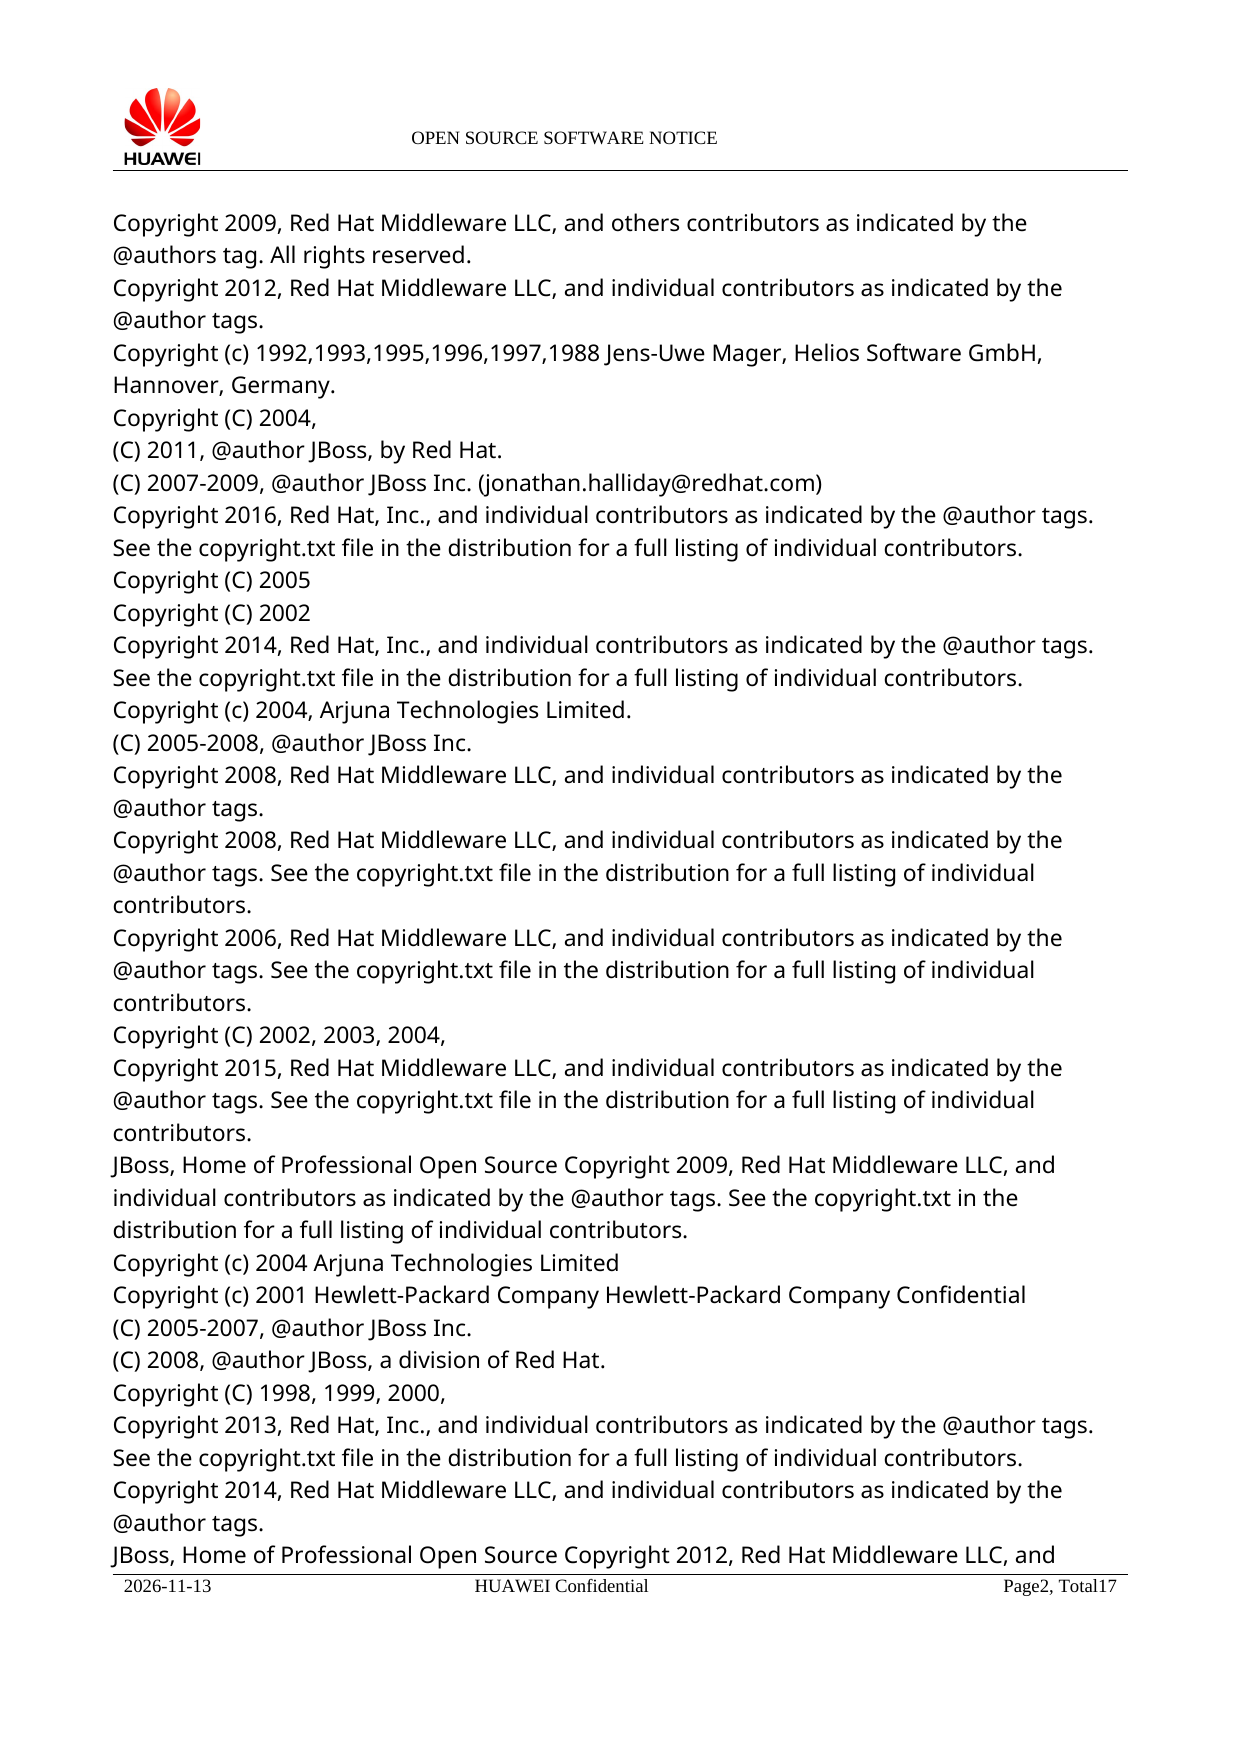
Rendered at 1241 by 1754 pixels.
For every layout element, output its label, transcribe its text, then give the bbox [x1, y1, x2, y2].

picture [124, 88, 201, 165]
